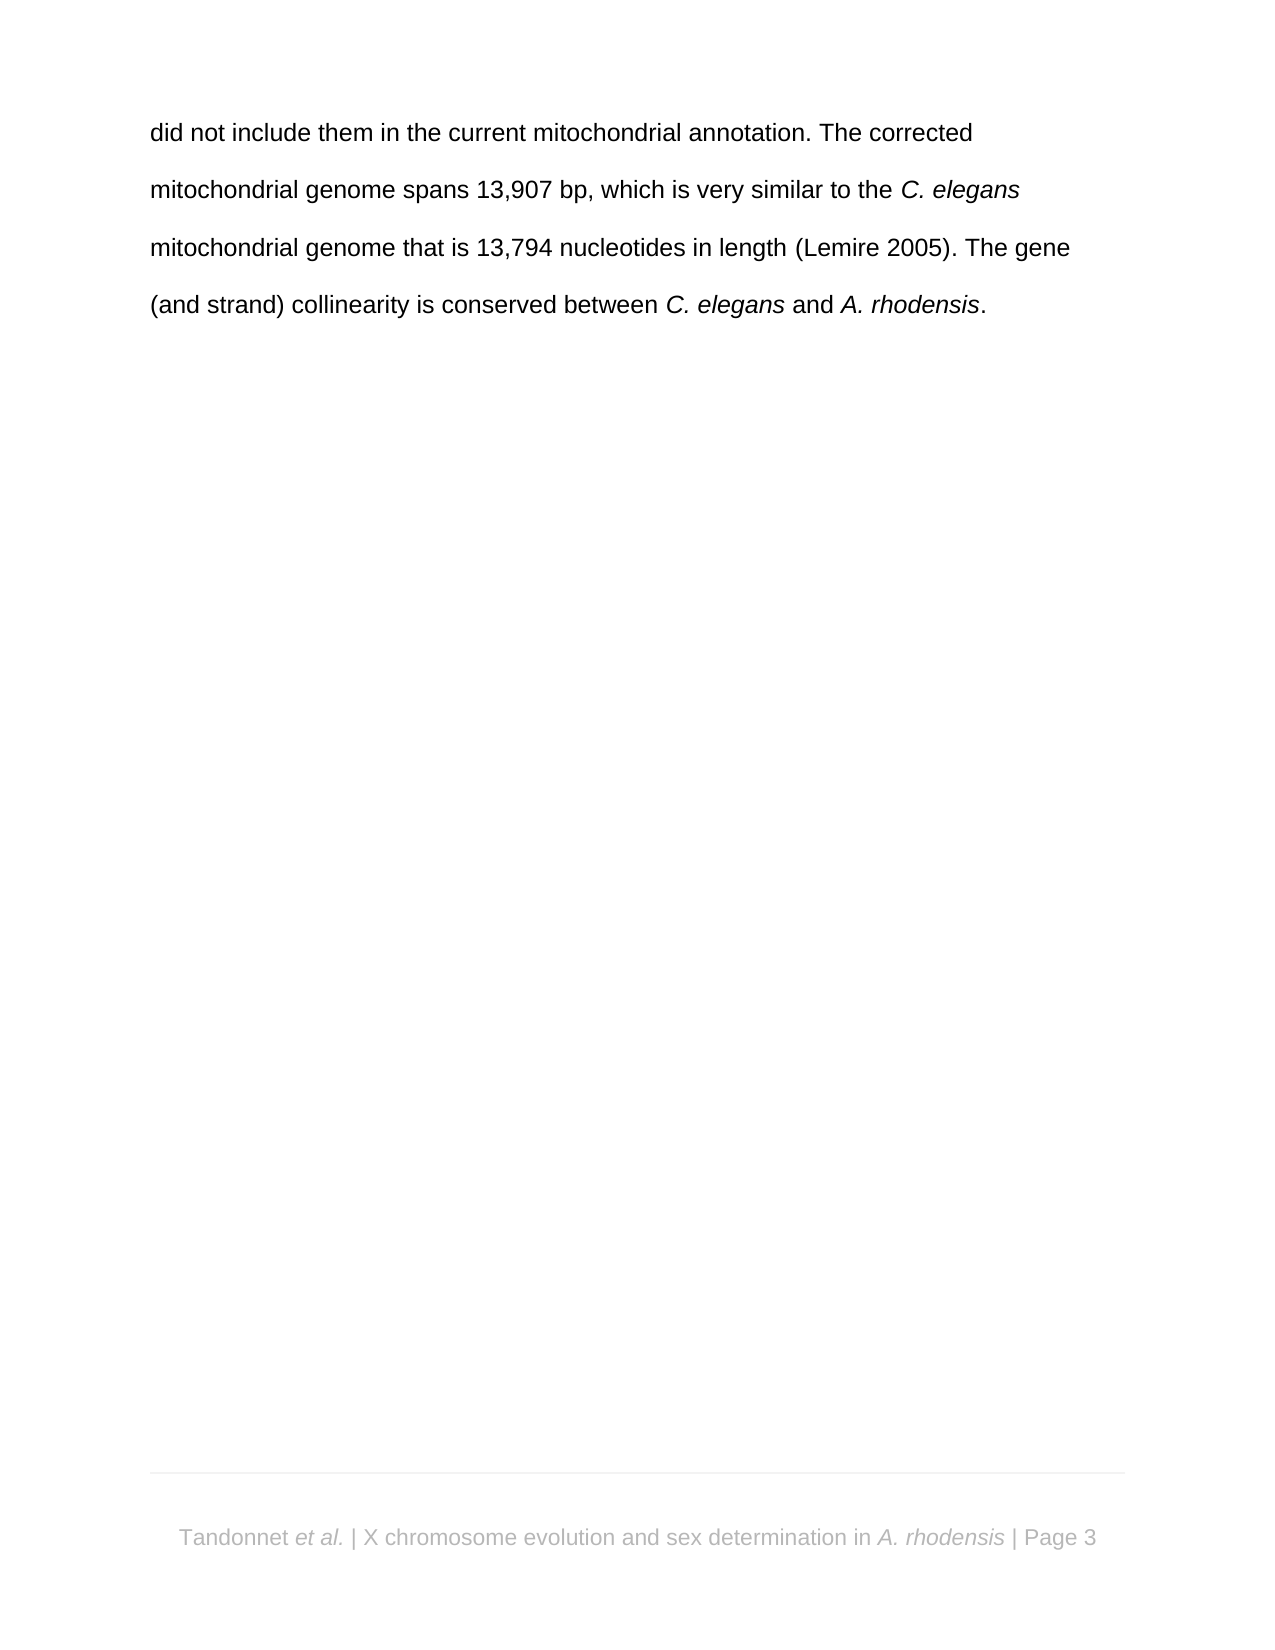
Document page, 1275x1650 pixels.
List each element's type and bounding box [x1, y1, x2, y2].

text [150, 118, 1125, 319]
